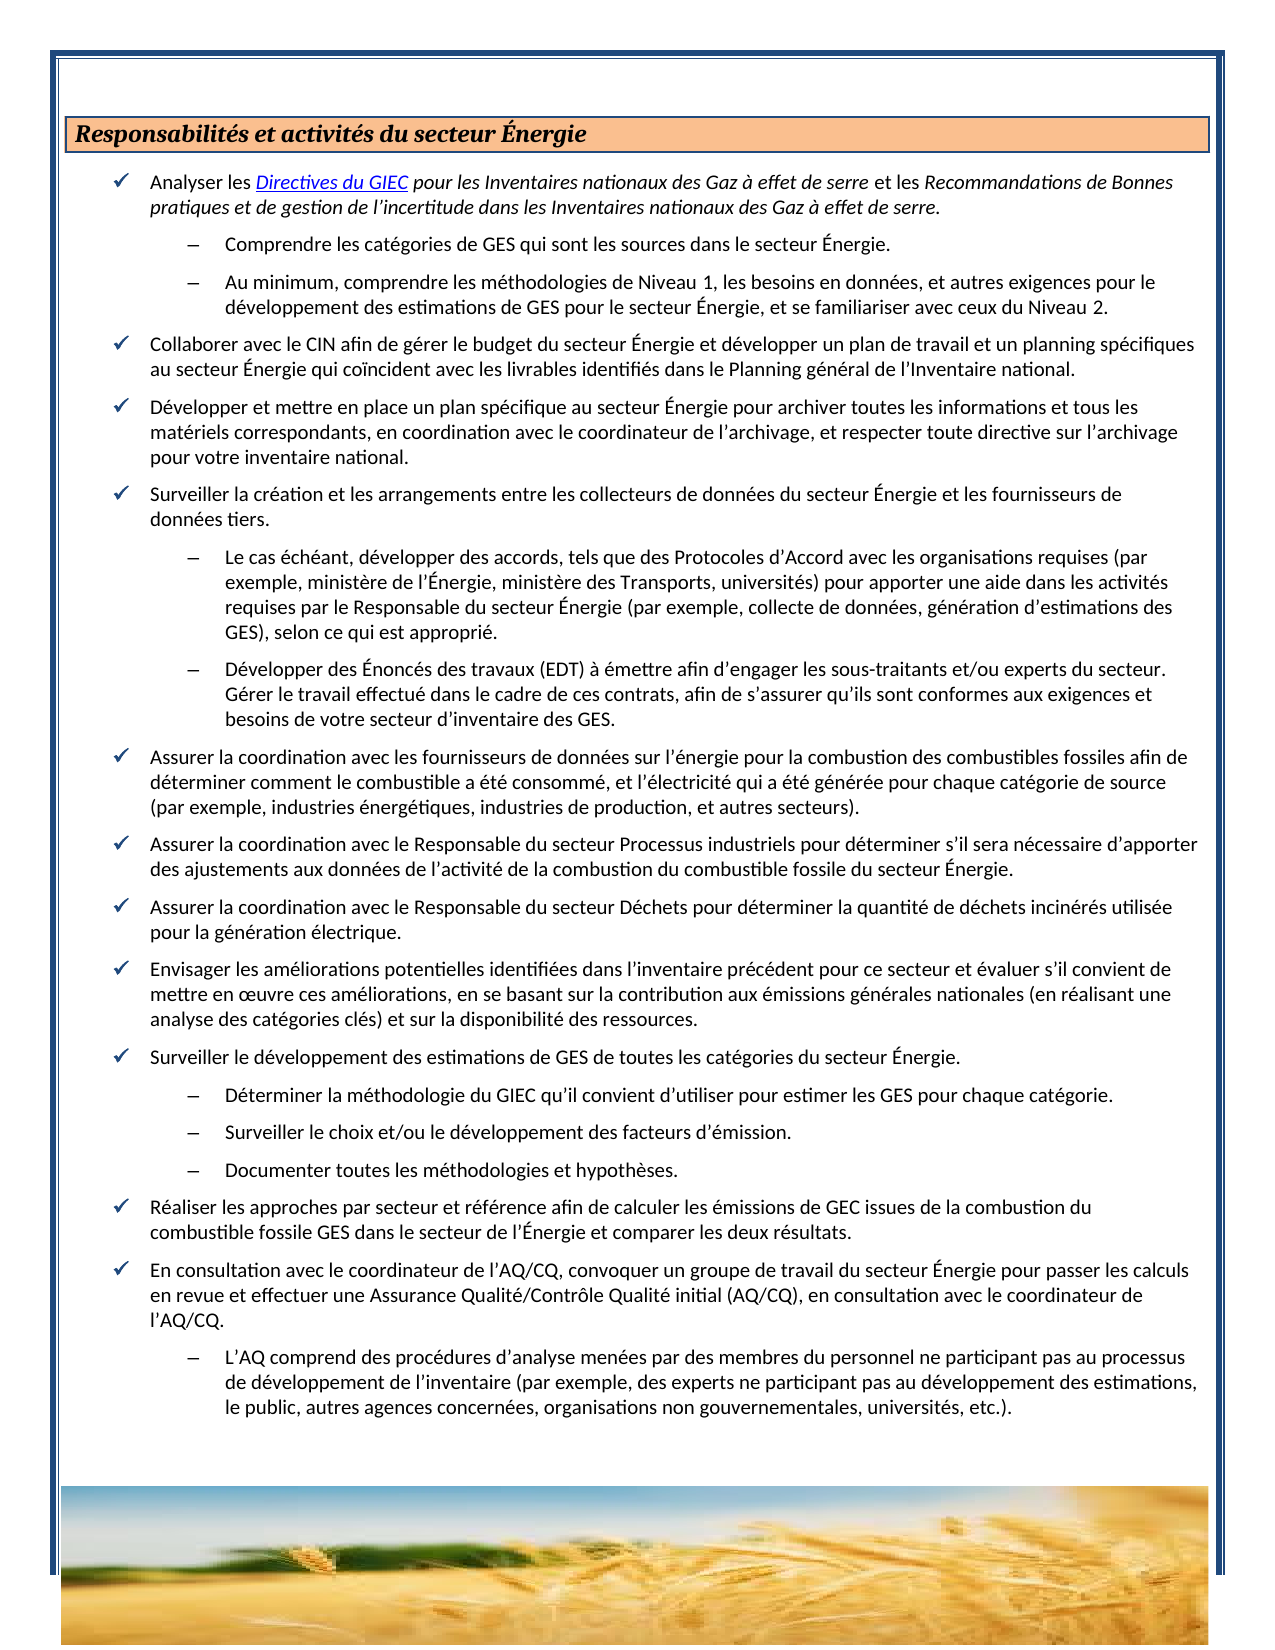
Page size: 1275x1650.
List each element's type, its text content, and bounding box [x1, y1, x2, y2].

list Assurer la coordination avec les fournisseurs de données sur l’énergie pour la combustion des combustibles fossiles afin de déterminer comment le combustible a été consommé, et l’électricité qui a été générée pour chaque catégorie de source (par exemple, industries énergétiques, industries de production, et autres secteurs). [112, 744, 1200, 819]
list Assurer la coordination avec le Responsable du secteur Processus industriels pour déterminer s’il sera nécessaire d’apporter des ajustements aux données de l’activité de la combustion du combustible fossile du secteur Énergie. [112, 832, 1200, 882]
picture [61, 1486, 1209, 1645]
list Développer et mettre en place un plan spécifique au secteur Énergie pour archiver toutes les informations et tous les matériels correspondants, en coordination avec le coordinateur de l’archivage, et respecter toute directive sur l’archivage pour votre inventaire national. [112, 394, 1200, 469]
list Analyser les Directives du GIEC pour les Inventaires nationaux des Gaz à effet de serre et les Recommandations de Bonnes pratiques et de gestion de l’incertitude dans les Inventaires nationaux des Gaz à effet de serre. [112, 169, 1200, 219]
list Réaliser les approches par secteur et référence afin de calculer les émissions de GEC issues de la combustion du combustible fossile GES dans le secteur de l’Énergie et comparer les deux résultats. [112, 1195, 1200, 1245]
list Surveiller le choix et/ou le développement des facteurs d’émission. [187, 1120, 1200, 1145]
list Déterminer la méthodologie du GIEC qu’il convient d’utiliser pour estimer les GES pour chaque catégorie. [187, 1082, 1200, 1107]
list Développer des Énoncés des travaux (EDT) à émettre afin d’engager les sous-traitants et/ou experts du secteur. Gérer le travail effectué dans le cadre de ces contrats, afin de s’assurer qu’ils sont conformes aux exigences et besoins de votre secteur d’inventaire des GES. [187, 657, 1200, 732]
list Le cas échéant, développer des accords, tels que des Protocoles d’Accord avec les organisations requises (par exemple, ministère de l’Énergie, ministère des Transports, universités) pour apporter une aide dans les activités requises par le Responsable du secteur Énergie (par exemple, collecte de données, génération d’estimations des GES), selon ce qui est approprié. [187, 544, 1200, 644]
list Au minimum, comprendre les méthodologies de Niveau 1, les besoins en données, et autres exigences pour le développement des estimations de GES pour le secteur Énergie, et se familiariser avec ceux du Niveau 2. [187, 269, 1200, 319]
list Surveiller le développement des estimations de GES de toutes les catégories du secteur Énergie. [112, 1044, 1200, 1070]
list En consultation avec le coordinateur de l’AQ/CQ, convoquer un groupe de travail du secteur Énergie pour passer les calculs en revue et effectuer une Assurance Qualité/Contrôle Qualité initial (AQ/CQ), en consultation avec le coordinateur de l’AQ/CQ. [112, 1257, 1200, 1332]
list Envisager les améliorations potentielles identifiées dans l’inventaire précédent pour ce secteur et évaluer s’il convient de mettre en œuvre ces améliorations, en se basant sur la contribution aux émissions générales nationales (en réalisant une analyse des catégories clés) et sur la disponibilité des ressources. [112, 957, 1200, 1032]
list Assurer la coordination avec le Responsable du secteur Déchets pour déterminer la quantité de déchets incinérés utilisée pour la génération électrique. [112, 894, 1200, 944]
list Collaborer avec le CIN afin de gérer le budget du secteur Énergie et développer un plan de travail et un planning spécifiques au secteur Énergie qui coïncident avec les livrables identifiés dans le Planning général de l’Inventaire national. [112, 332, 1200, 382]
list Documenter toutes les méthodologies et hypothèses. [187, 1157, 1200, 1182]
list Comprendre les catégories de GES qui sont les sources dans le secteur Énergie. [187, 232, 1200, 257]
subtitle Responsabilités et activités du secteur Énergie [67, 118, 1208, 151]
list Surveiller la création et les arrangements entre les collecteurs de données du secteur Énergie et les fournisseurs de données tiers. [112, 482, 1200, 532]
list L’AQ comprend des procédures d’analyse menées par des membres du personnel ne participant pas au processus de développement de l’inventaire (par exemple, des experts ne participant pas au développement des estimations, le public, autres agences concernées, organisations non gouvernementales, universités, etc.). [187, 1345, 1200, 1420]
